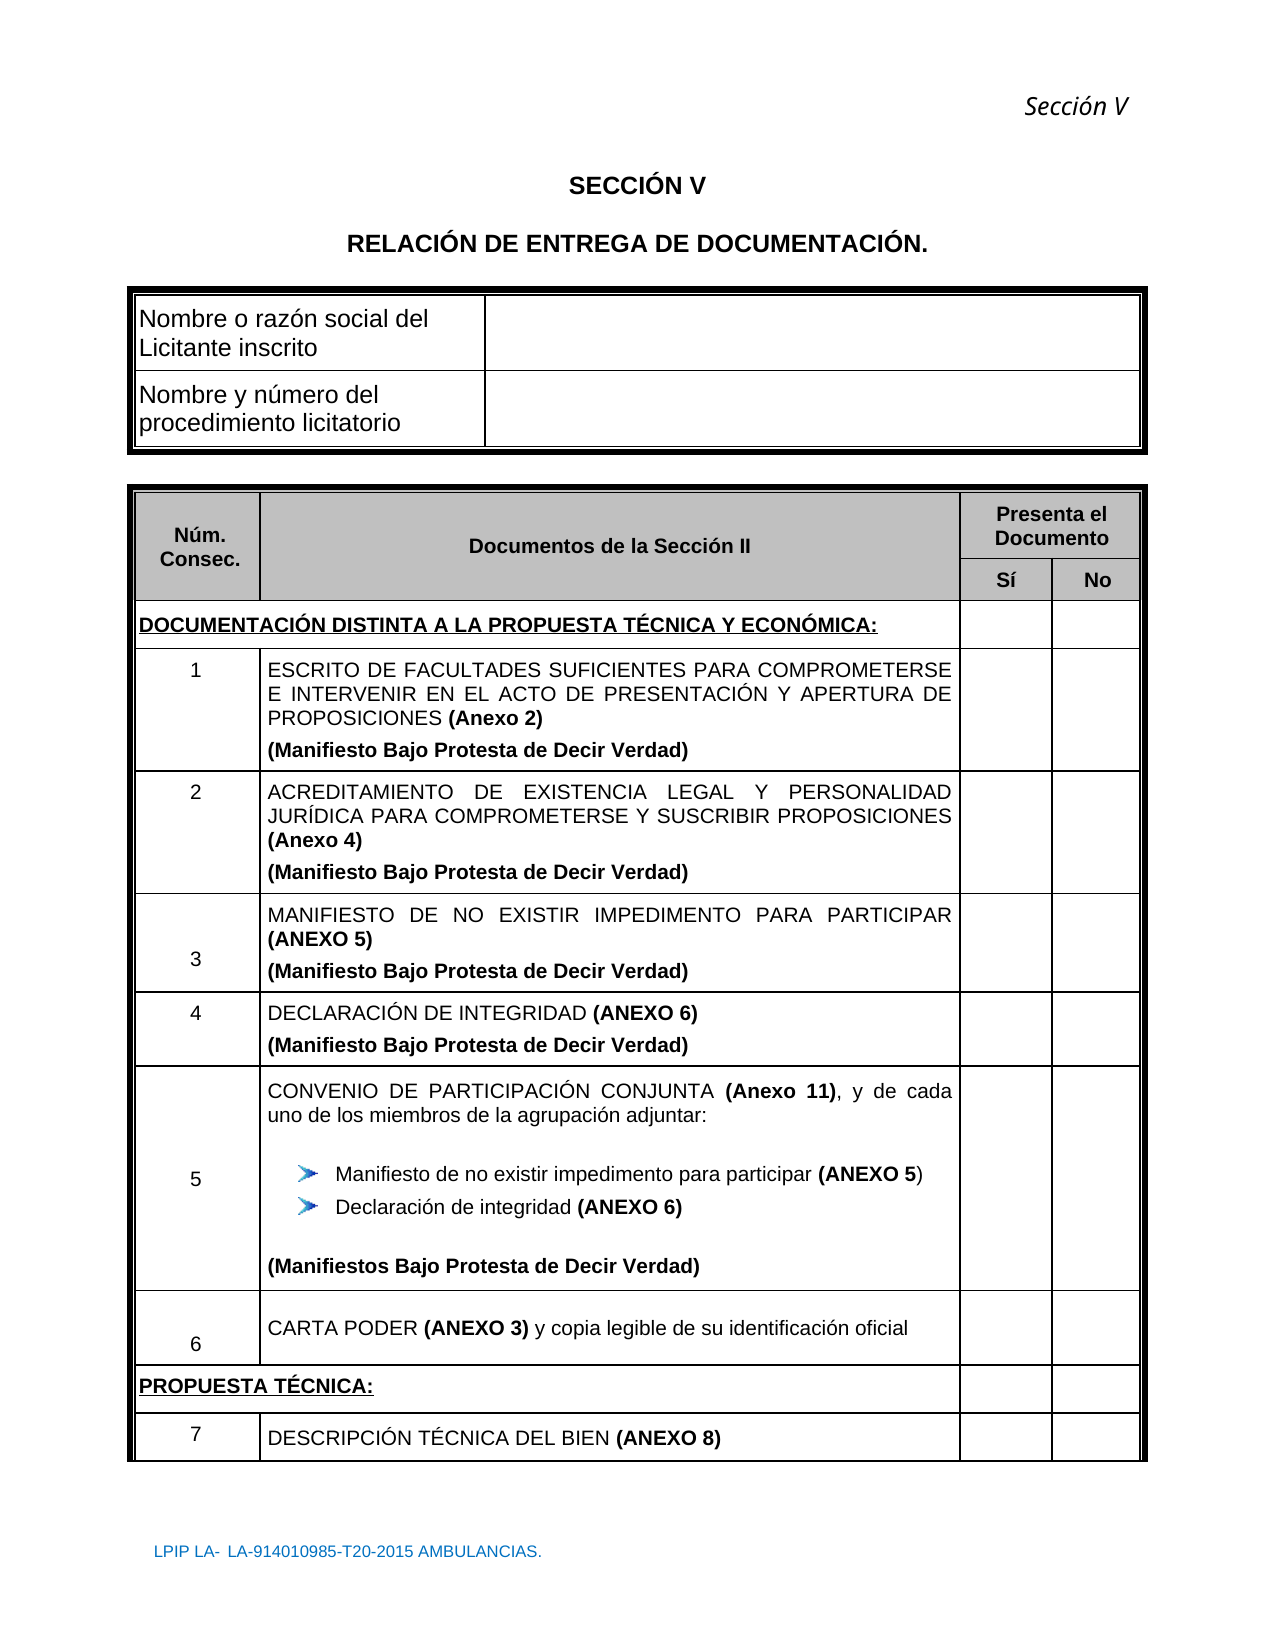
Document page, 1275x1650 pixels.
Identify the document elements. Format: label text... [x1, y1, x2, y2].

table_cell CARTA PODER (ANEXO 3) y copia legible de su identificación oficial [261, 1291, 959, 1364]
table_cell 1 [136, 649, 259, 770]
table_cell ESCRITO DE FACULTADES SUFICIENTES PARA COMPROMETERSE E INTERVENIR EN EL ACTO DE PRESENTACIÓN Y APERTURA DE PROPOSICIONES (Anexo 2) (Manifiesto Bajo Protesta de Decir Verdad) [261, 649, 959, 770]
table_cell [1053, 1366, 1139, 1412]
table_header [486, 296, 1139, 370]
table_cell 5 [136, 1067, 259, 1290]
table_cell MANIFIESTO DE NO EXISTIR IMPEDIMENTO PARA PARTICIPAR (ANEXO 5) (Manifiesto Bajo Protesta de Decir Verdad) [261, 894, 959, 991]
table_cell DOCUMENTACIÓN DISTINTA A LA PROPUESTA TÉCNICA Y ECONÓMICA: [136, 601, 959, 648]
table_cell [961, 1366, 1051, 1412]
table_cell [961, 993, 1051, 1065]
picture [298, 1165, 318, 1182]
table_cell [1053, 993, 1139, 1065]
table_cell DECLARACIÓN DE INTEGRIDAD (ANEXO 6) (Manifiesto Bajo Protesta de Decir Verdad) [261, 993, 959, 1065]
table_cell [961, 1414, 1051, 1460]
subtitle RELACIÓN DE ENTREGA DE DOCUMENTACIÓN. [148, 229, 1127, 257]
table_cell 4 [136, 993, 259, 1065]
table_header Documentos de la Sección II [261, 493, 959, 600]
table_cell [961, 601, 1051, 648]
table_cell [1053, 894, 1139, 991]
table_cell ACREDITAMIENTO DE EXISTENCIA LEGAL Y PERSONALIDAD JURÍDICA PARA COMPROMETERSE Y SUSCRIBIR PROPOSICIONES (Anexo 4) (Manifiesto Bajo Protesta de Decir Verdad) [261, 772, 959, 892]
table_cell [1053, 1414, 1139, 1460]
table_cell 6 [136, 1291, 259, 1364]
table_cell [1053, 772, 1139, 892]
table_cell Nombre y número del procedimiento licitatorio [136, 371, 484, 446]
table_cell 2 [136, 772, 259, 892]
table_cell [961, 649, 1051, 770]
table_header Nombre o razón social del Licitante inscrito [136, 296, 484, 370]
table_cell [961, 1067, 1051, 1290]
picture [298, 1197, 318, 1215]
subtitle SECCIÓN V [148, 171, 1127, 200]
table_cell [486, 371, 1139, 446]
table_cell [961, 894, 1051, 991]
table_cell [1053, 1067, 1139, 1290]
table_cell PROPUESTA TÉCNICA: [136, 1366, 959, 1412]
table_cell [1053, 649, 1139, 770]
table_cell [961, 1291, 1051, 1364]
table_cell Sí [961, 559, 1051, 600]
table_cell [1053, 1291, 1139, 1364]
table_cell [1053, 601, 1139, 648]
table_cell [961, 772, 1051, 892]
table_cell No [1053, 559, 1139, 600]
table_cell DESCRIPCIÓN TÉCNICA DEL BIEN (ANEXO 8) [261, 1414, 959, 1460]
table_cell 3 [136, 894, 259, 991]
table_cell CONVENIO DE PARTICIPACIÓN CONJUNTA (Anexo 11), y de cada uno de los miembros de la agrupación adjuntar: Manifiesto de no existir impedimento para participar (ANEXO 5) Declaración de integridad (ANEXO 6) (Manifiestos Bajo Protesta de Decir Verdad) [261, 1067, 959, 1290]
table_cell 7 [136, 1414, 259, 1460]
table_header Presenta el Documento [961, 493, 1139, 558]
table_header Núm. Consec. [136, 493, 259, 600]
